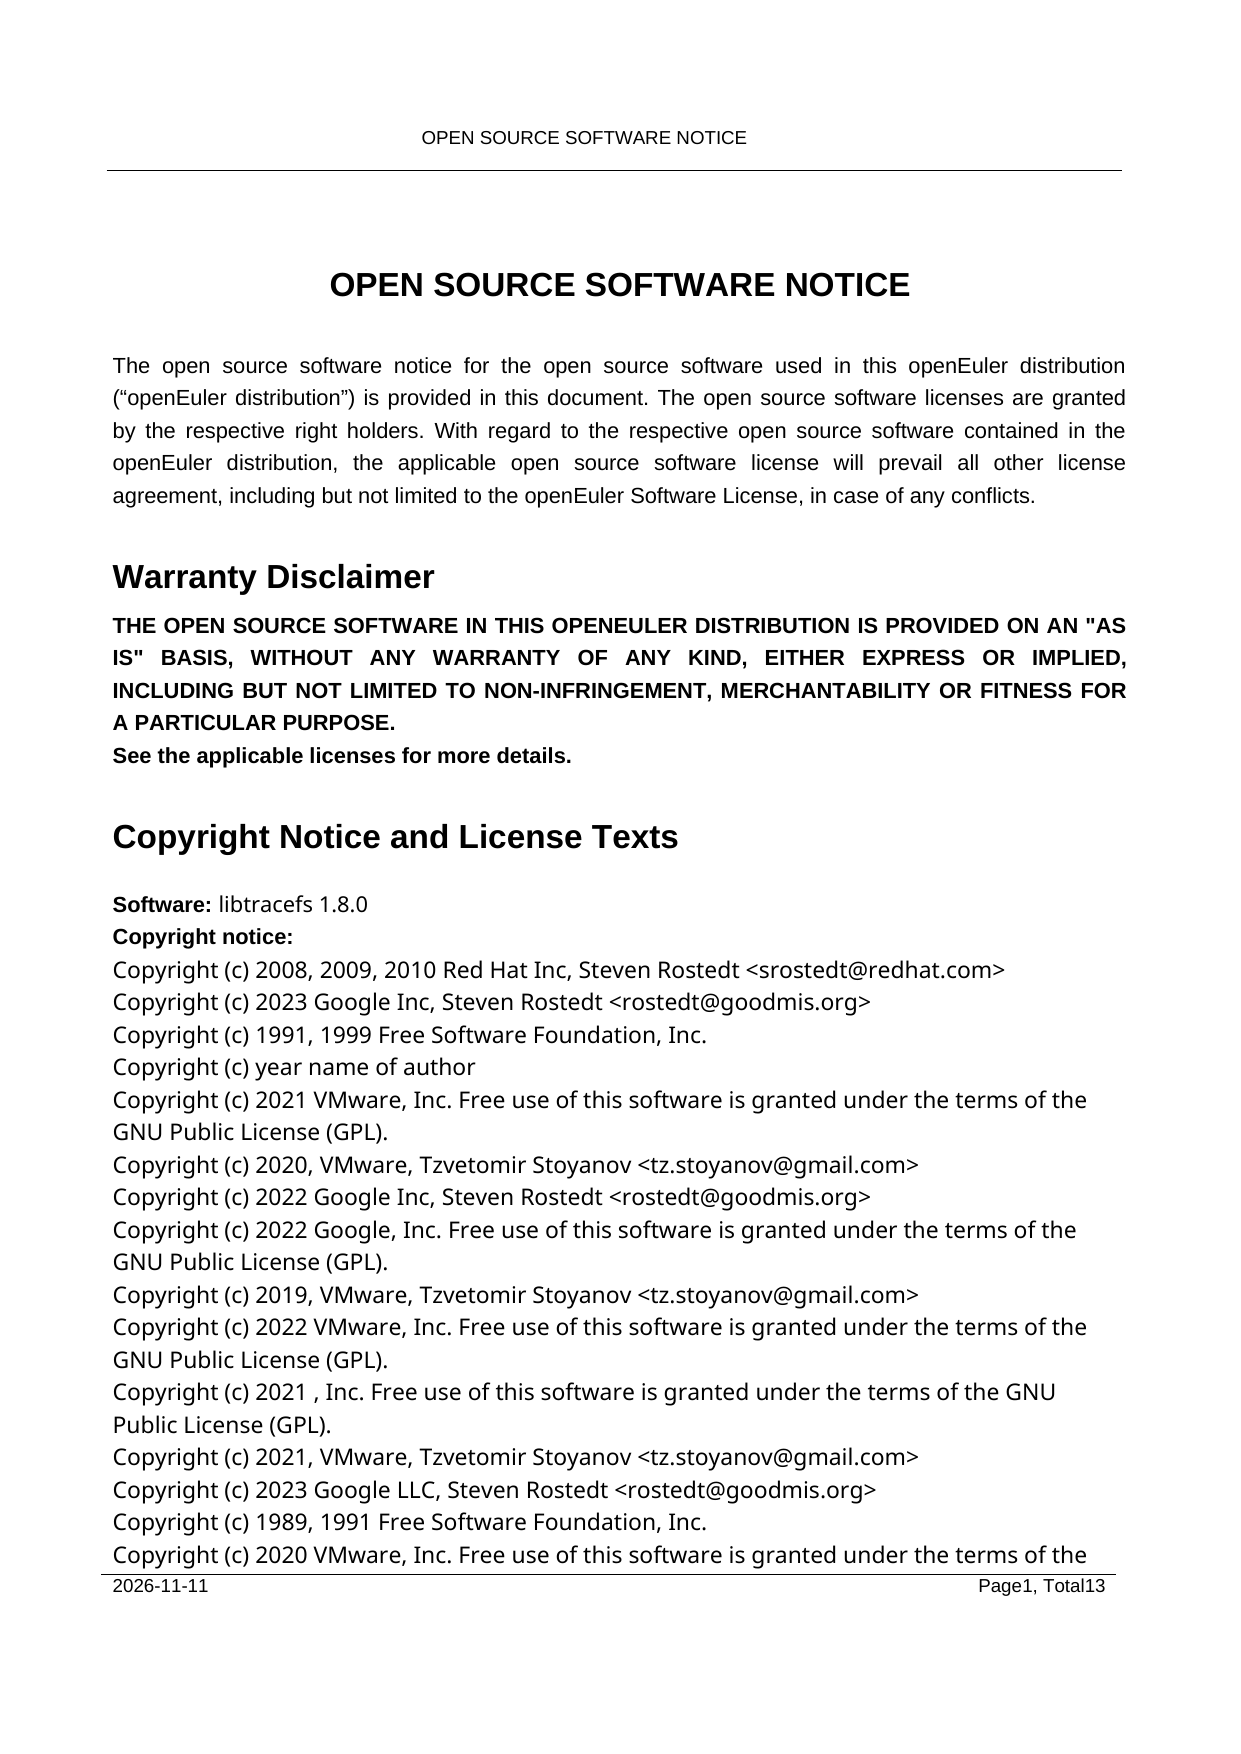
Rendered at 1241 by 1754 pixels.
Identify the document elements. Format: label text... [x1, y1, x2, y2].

text OPEN SOURCE SOFTWARE NOTICE [112, 251, 1128, 316]
text Warranty Disclaimer [112, 544, 1128, 609]
text Copyright notice: [112, 921, 1128, 953]
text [112, 953, 1128, 1571]
text Software: libtracefs 1.8.0 [112, 888, 1128, 921]
text THE OPEN SOURCE SOFTWARE IN THIS OPENEULER DISTRIBUTION IS PROVIDED ON AN "AS IS" BASIS, WITHOUT ANY WARRANTY OF ANY KIND, EITHER EXPRESS OR IMPLIED, INCLUDING BUT NOT LIMITED TO NON-INFRINGEMENT, MERCHANTABILITY OR FITNESS FOR A PARTICULAR PURPOSE. See the applicable licenses for more details. [112, 609, 1128, 771]
text Copyright Notice and License Texts [112, 804, 1128, 869]
text The open source software notice for the open source software used in this openEuler distribution (“openEuler distribution”) is provided in this document. The open source software licenses are granted by the respective right holders. With regard to the respective open source software contained in the openEuler distribution, the applicable open source software license will prevail all other license agreement, including but not limited to the openEuler Software License, in case of any conflicts. [112, 349, 1128, 511]
